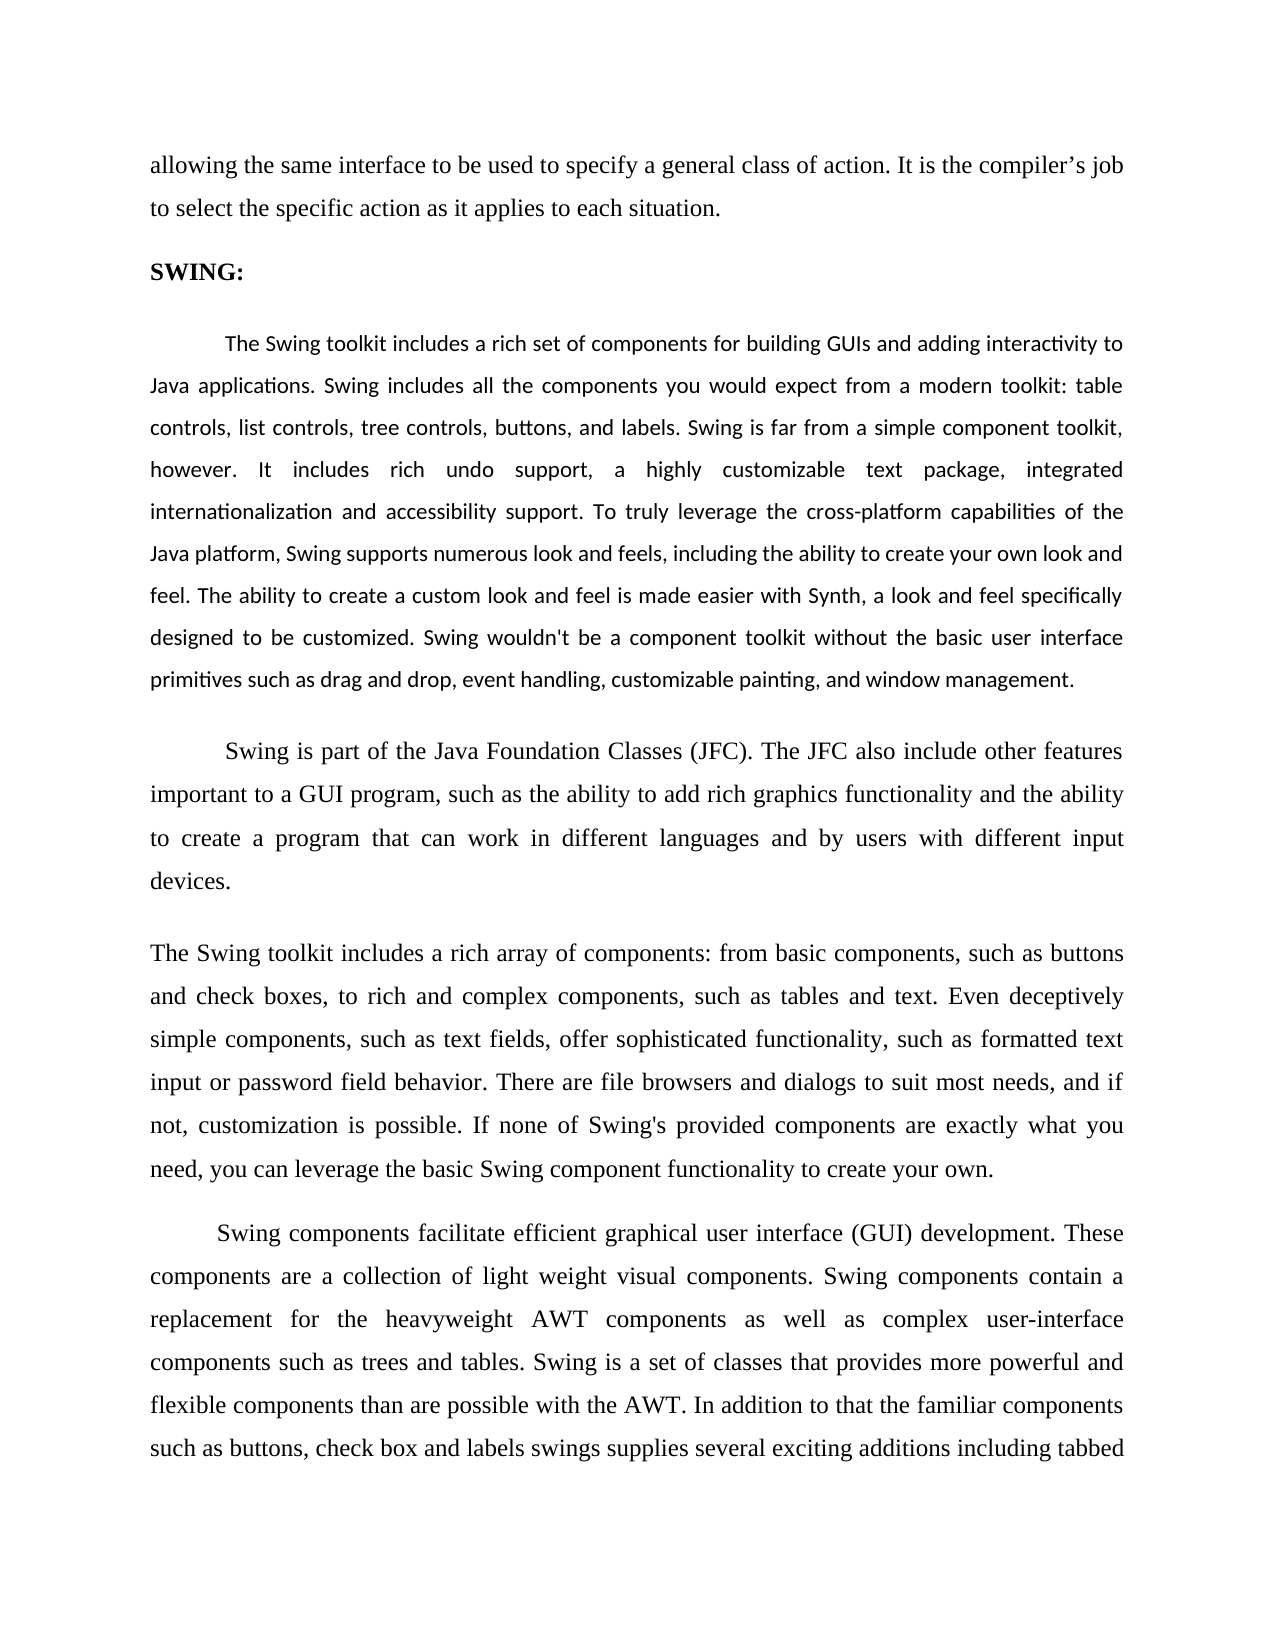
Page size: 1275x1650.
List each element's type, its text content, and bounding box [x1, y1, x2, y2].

text The Swing toolkit includes a rich array of components: from basic components, such as buttons and check boxes, to rich and complex components, such as tables and text. Even deceptively simple components, such as text fields, offer sophisticated functionality, such as formatted text input or password field behavior. There are file browsers and dialogs to suit most needs, and if not, customization is possible. If none of Swing's provided components are exactly what you need, you can leverage the basic Swing component functionality to create your own. [150, 938, 1125, 1182]
text The Swing toolkit includes a rich set of components for building GUIs and adding interactivity to Java applications. Swing includes all the components you would expect from a modern toolkit: table controls, list controls, tree controls, buttons, and labels. Swing is far from a simple component toolkit, however. It includes rich undo support, a highly customizable text package, integrated internationalization and accessibility support. To truly leverage the cross-platform capabilities of the Java platform, Swing supports numerous look and feels, including the ability to create your own look and feel. The ability to create a custom look and feel is made easier with Synth, a look and feel specifically designed to be customized. Swing wouldn't be a component toolkit without the basic user interface primitives such as drag and drop, event handling, customizable painting, and window management. [150, 329, 1125, 693]
text Swing is part of the Java Foundation Classes (JFC). The JFC also include other features important to a GUI program, such as the ability to add rich graphics functionality and the ability to create a program that can work in different languages and by users with different input devices. [150, 736, 1125, 894]
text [150, 150, 1125, 222]
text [150, 1218, 1125, 1462]
text SWING: [150, 257, 1125, 286]
